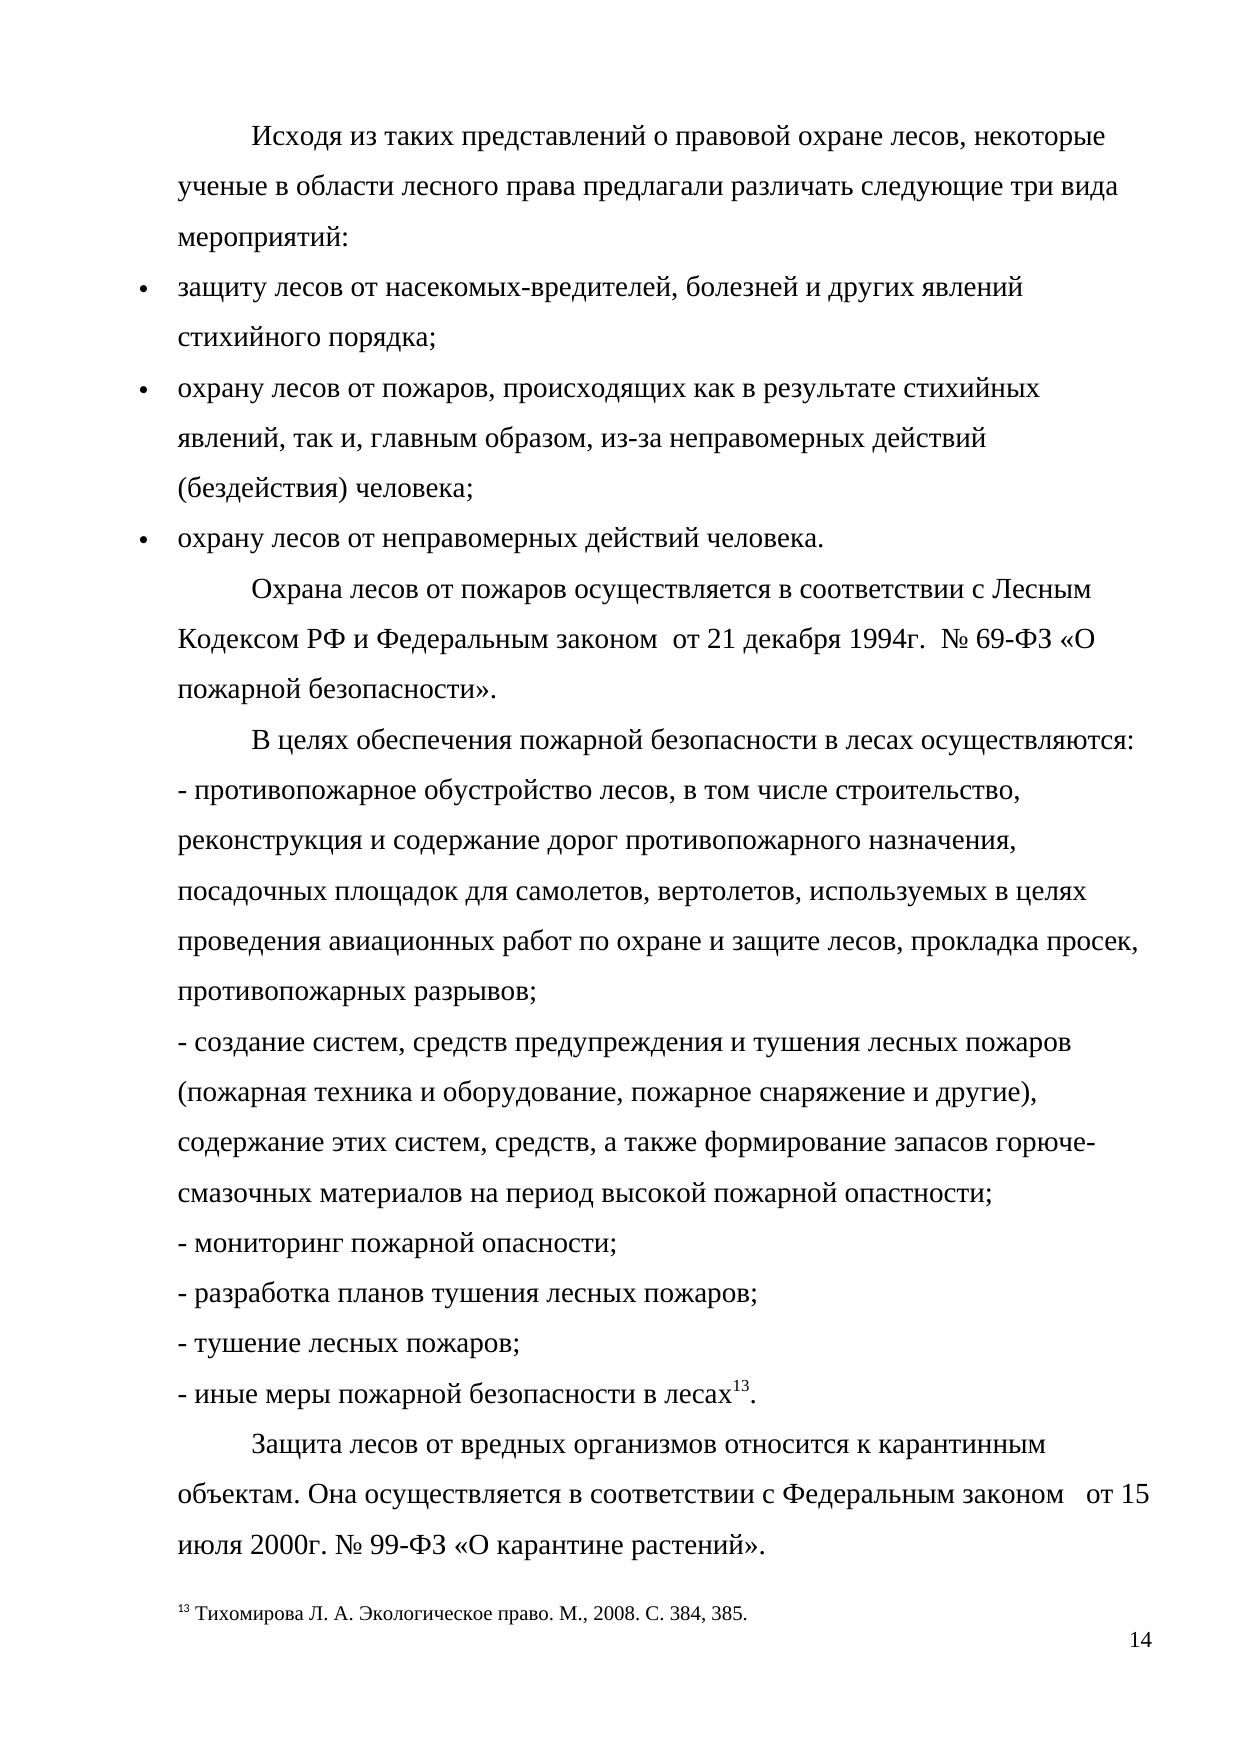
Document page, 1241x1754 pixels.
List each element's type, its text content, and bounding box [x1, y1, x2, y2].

list защиту лесов от насекомых-вредителей, болезней и других явлений стихийного порядка; [140, 269, 1152, 353]
text - тушение лесных пожаров; [177, 1326, 1152, 1359]
list охрану лесов от пожаров, происходящих как в результате стихийных явлений, так и, главным образом, из-за неправомерных действий (бездействия) человека; [140, 370, 1152, 504]
text Исходя из таких представлений о правовой охране лесов, некоторые ученые в области лесного права предлагали различать следующие три вида мероприятий: [177, 118, 1152, 252]
text - создание систем, средств предупреждения и тушения лесных пожаров (пожарная техника и оборудование, пожарное снаряжение и другие), содержание этих систем, средств, а также формирование запасов горюче-смазочных материалов на период высокой пожарной опастности; [177, 1024, 1152, 1208]
text - мониторинг пожарной опасности; [177, 1225, 1152, 1258]
text - иные меры пожарной безопасности в лесах. [177, 1376, 1152, 1409]
text Охрана лесов от пожаров осуществляется в соответствии с Лесным Кодексом РФ и Федеральным законом от 21 декабря 1994г. № 69-ФЗ «О пожарной безопасности». [177, 571, 1152, 705]
text Защита лесов от вредных организмов относится к карантинным объектам. Она осуществляется в соответствии с Федеральным законом от 15 июля 2000г. № 99-ФЗ «О карантине растений». [177, 1426, 1152, 1560]
list охрану лесов от неправомерных действий человека. [140, 521, 1152, 554]
text В целях обеспечения пожарной безопасности в лесах осуществляются: [177, 722, 1152, 755]
text - разработка планов тушения лесных пожаров; [177, 1275, 1152, 1309]
text - противопожарное обустройство лесов, в том числе строительство, реконструкция и содержание дорог противопожарного назначения, посадочных площадок для самолетов, вертолетов, используемых в целях проведения авиационных работ по охране и защите лесов, прокладка просек, противопожарных разрывов; [177, 772, 1152, 1007]
